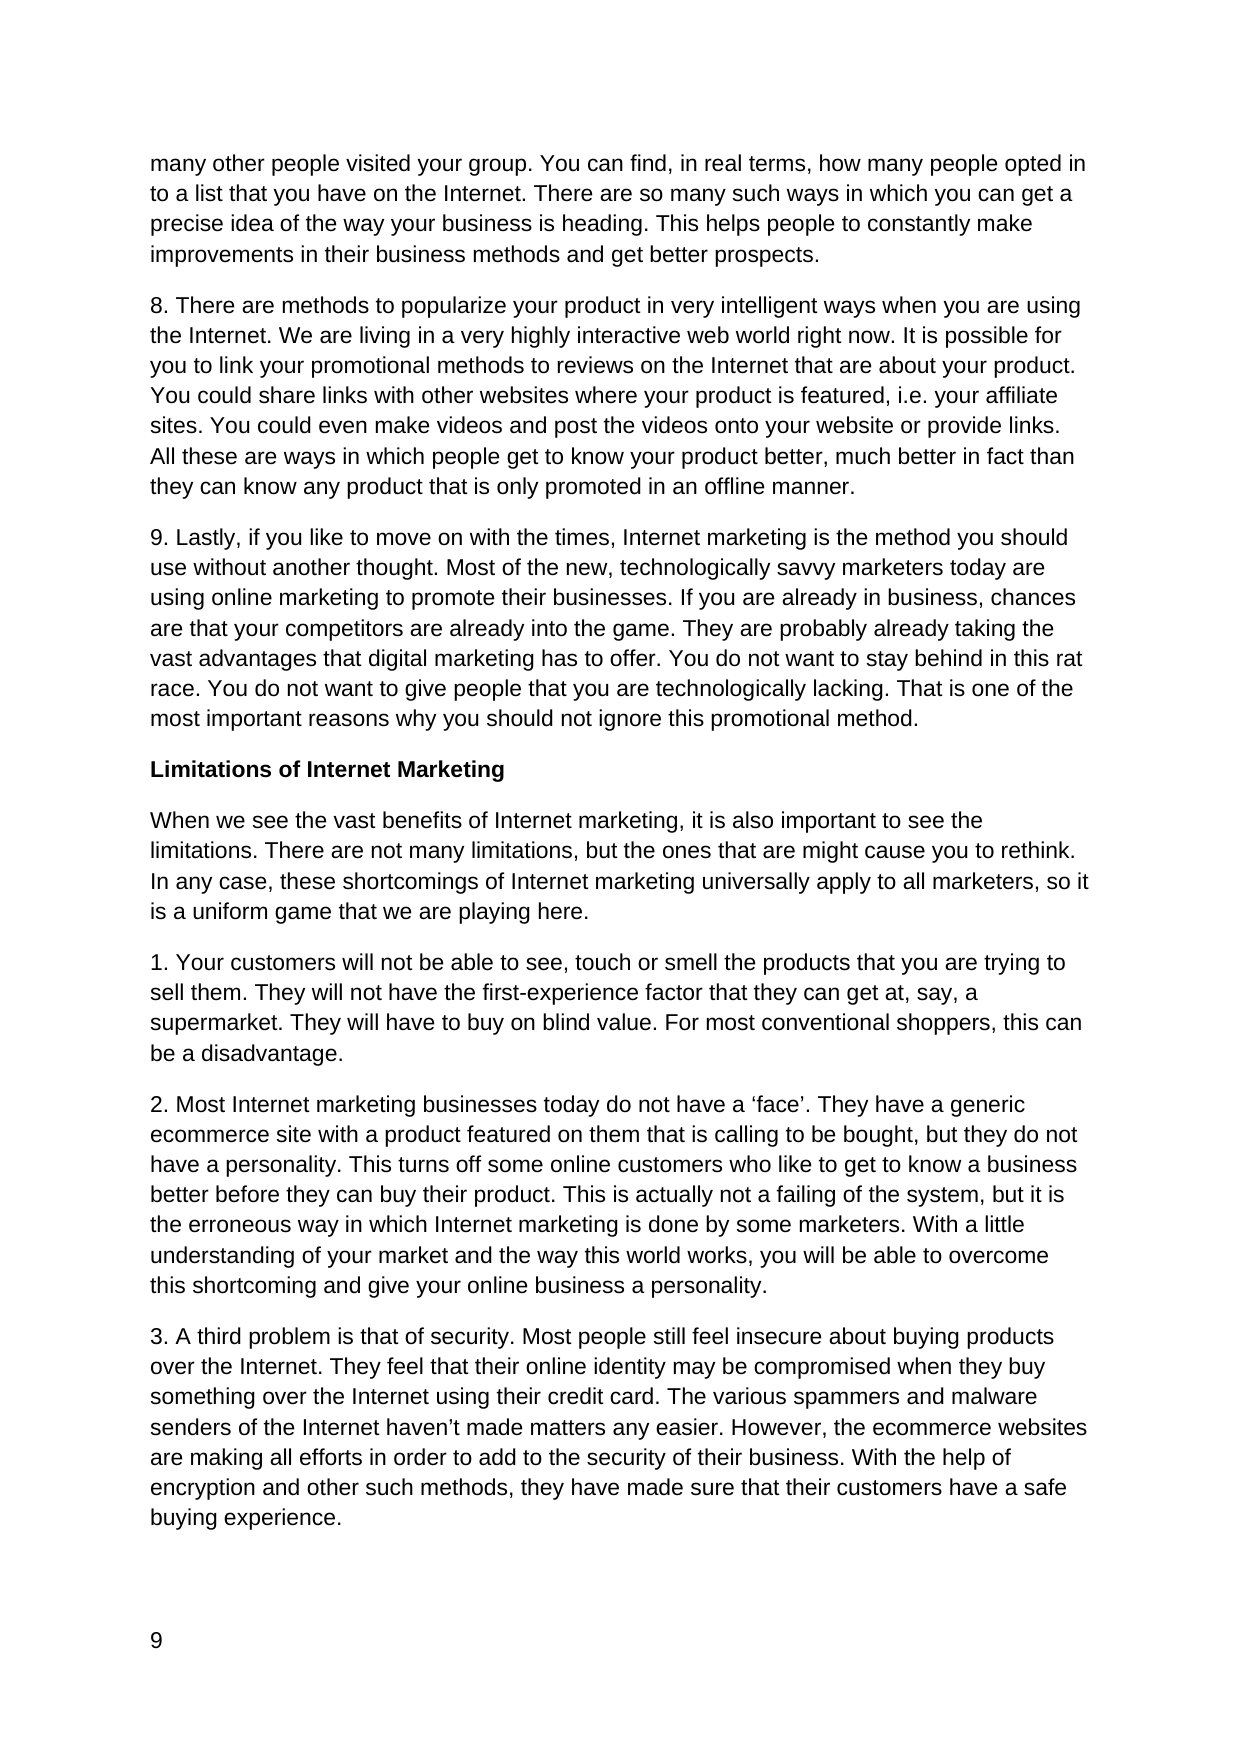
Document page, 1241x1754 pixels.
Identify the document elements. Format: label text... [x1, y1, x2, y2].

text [150, 150, 1090, 267]
text 1. Your customers will not be able to see, touch or smell the products that you are trying to sell them. They will not have the first-experience factor that they can get at, say, a supermarket. They will have to buy on blind value. For most conventional shoppers, this can be a disadvantage. [150, 949, 1090, 1066]
text 2. Most Internet marketing businesses today do not have a ‘face’. They have a generic ecommerce site with a product featured on them that is calling to be bought, but they do not have a personality. This turns off some online customers who like to get to know a business better before they can buy their product. This is actually not a failing of the system, but it is the erroneous way in which Internet marketing is done by some marketers. With a little understanding of your market and the way this world works, you will be able to overcome this shortcoming and give your online business a personality. [150, 1091, 1090, 1298]
text 9. Lastly, if you like to move on with the times, Internet marketing is the method you should use without another thought. Most of the new, technologically savvy marketers today are using online marketing to promote their businesses. If you are already in business, chances are that your competitors are already into the game. They are probably already taking the vast advantages that digital marketing has to offer. You do not want to stay behind in this rat race. You do not want to give people that you are technologically lacking. That is one of the most important reasons why you should not ignore this promotional method. [150, 524, 1090, 732]
text 3. A third problem is that of security. Most people still feel insecure about buying products over the Internet. They feel that their online identity may be compromised when they buy something over the Internet using their credit card. The various spammers and malware senders of the Internet haven’t made matters any easier. However, the ecommerce websites are making all efforts in order to add to the security of their business. With the help of encryption and other such methods, they have made sure that their customers have a safe buying experience. [150, 1323, 1090, 1531]
text When we see the vast benefits of Internet marketing, it is also important to see the limitations. There are not many limitations, but the ones that are might cause you to rethink. In any case, these shortcomings of Internet marketing universally apply to all marketers, so it is a uniform game that we are playing here. [150, 807, 1090, 924]
text Limitations of Internet Marketing [150, 756, 1090, 783]
text 8. There are methods to popularize your product in very intelligent ways when you are using the Internet. We are living in a very highly interactive web world right now. It is possible for you to link your promotional methods to reviews on the Internet that are about your product. You could share links with other websites where your product is featured, i.e. your affiliate sites. You could even make videos and post the videos onto your website or provide links. All these are ways in which people get to know your product better, much better in fact than they can know any product that is only promoted in an offline manner. [150, 292, 1090, 499]
